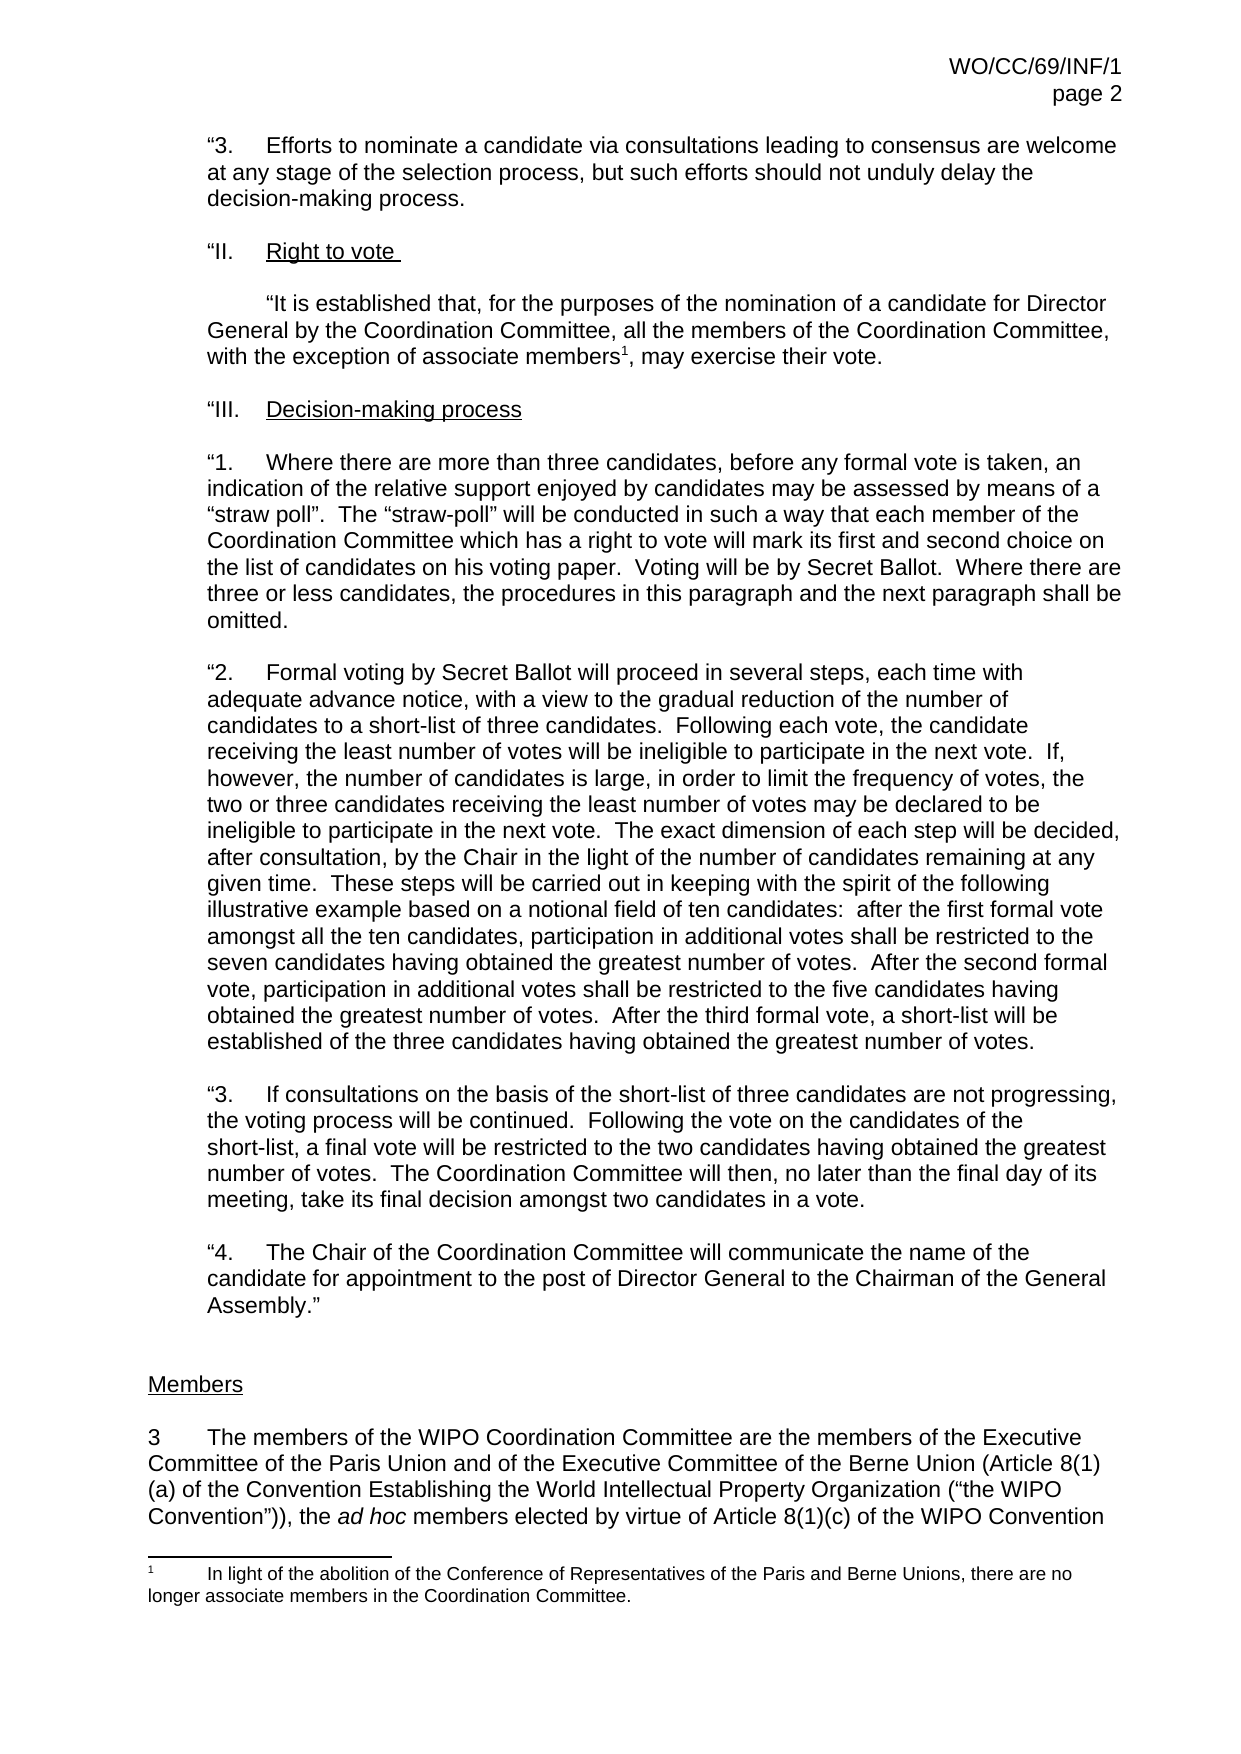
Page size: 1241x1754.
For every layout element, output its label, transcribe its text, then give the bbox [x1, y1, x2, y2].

text Members [148, 1371, 1122, 1397]
text “III. Decision-making process [148, 396, 1122, 422]
text “1. Where there are more than three candidates, before any formal vote is taken, an indication of the relative support enjoyed by candidates may be assessed by means of a “straw poll”. The “straw-poll” will be conducted in such a way that each member of the Coordination Committee which has a right to vote will mark its first and second choice on the list of candidates on his voting paper. Voting will be by Secret Ballot. Where there are three or less candidates, the procedures in this paragraph and the next paragraph shall be omitted. [148, 448, 1122, 633]
text “II. Right to vote [148, 238, 1122, 264]
text “4. The Chair of the Coordination Committee will communicate the name of the candidate for appointment to the post of Director General to the Chairman of the General Assembly.” [148, 1239, 1122, 1318]
text “3. If consultations on the basis of the short-list of three candidates are not progressing, the voting process will be continued. Following the vote on the candidates of the short-list, a final vote will be restricted to the two candidates having obtained the greatest number of votes. The Coordination Committee will then, no later than the final day of its meeting, take its final decision amongst two candidates in a vote. [148, 1081, 1122, 1213]
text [148, 1423, 1122, 1529]
text “It is established that, for the purposes of the nomination of a candidate for Director General by the Coordination Committee, all the members of the Coordination Committee, with the exception of associate members, may exercise their vote. [207, 290, 1122, 369]
text “2. Formal voting by Secret Ballot will proceed in several steps, each time with adequate advance notice, with a view to the gradual reduction of the number of candidates to a short-list of three candidates. Following each vote, the candidate receiving the least number of votes will be ineligible to participate in the next vote. If, however, the number of candidates is large, in order to limit the frequency of votes, the two or three candidates receiving the least number of votes may be declared to be ineligible to participate in the next vote. The exact dimension of each step will be decided, after consultation, by the Chair in the light of the number of candidates remaining at any given time. These steps will be carried out in keeping with the spirit of the following illustrative example based on a notional field of ten candidates: after the first formal vote amongst all the ten candidates, participation in additional votes shall be restricted to the seven candidates having obtained the greatest number of votes. After the second formal vote, participation in additional votes shall be restricted to the five candidates having obtained the greatest number of votes. After the third formal vote, a short-list will be established of the three candidates having obtained the greatest number of votes. [148, 659, 1122, 1054]
text “3. Efforts to nominate a candidate via consultations leading to consensus are welcome at any stage of the selection process, but such efforts should not unduly delay the decision-making process. [148, 132, 1122, 211]
